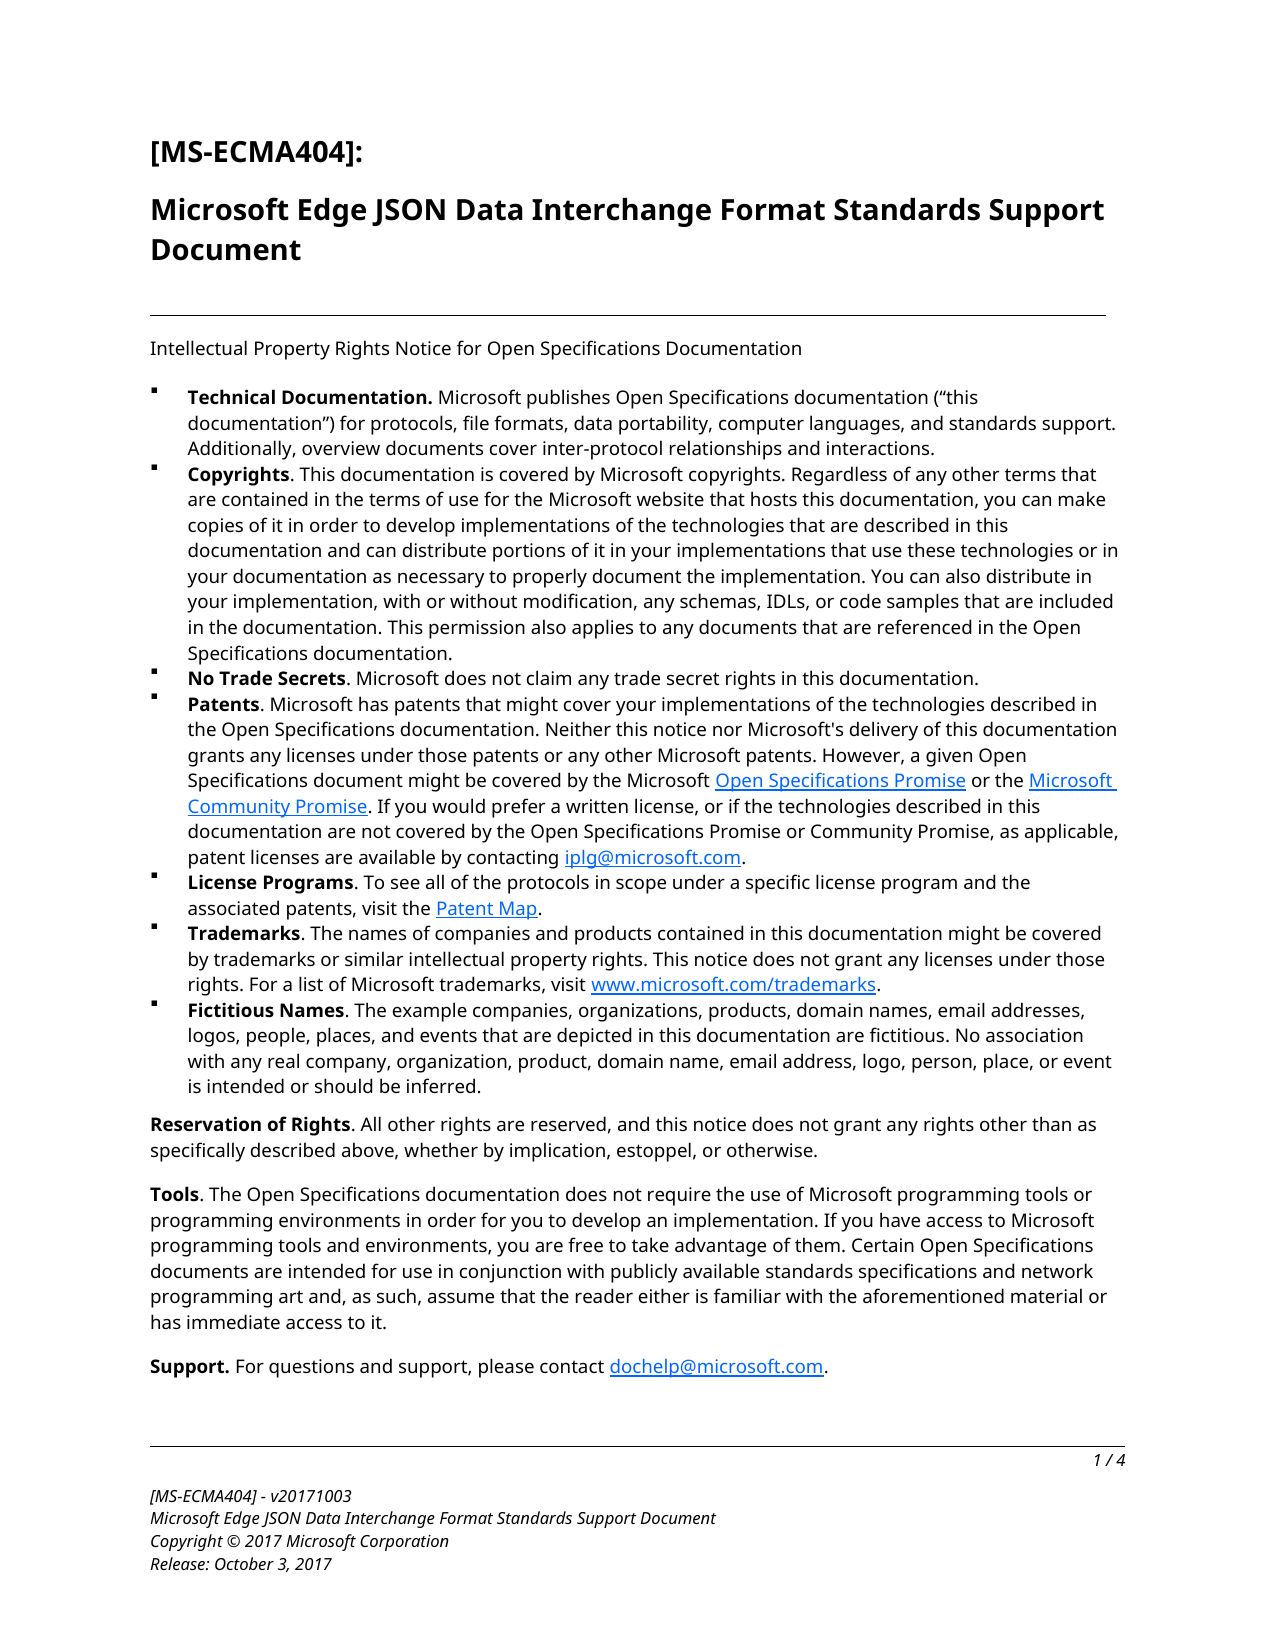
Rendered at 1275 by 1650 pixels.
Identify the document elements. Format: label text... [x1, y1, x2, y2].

text [MS-ECMA404]: [150, 131, 1125, 171]
list Copyrights. This documentation is covered by Microsoft copyrights. Regardless of any other terms that are contained in the terms of use for the Microsoft website that hosts this documentation, you can make copies of it in order to develop implementations of the technologies that are described in this documentation and can distribute portions of it in your implementations that use these technologies or in your documentation as necessary to properly document the implementation. You can also distribute in your implementation, with or without modification, any schemas, IDLs, or code samples that are included in the documentation. This permission also applies to any documents that are referenced in the Open Specifications documentation. [150, 461, 1125, 665]
list Patents. Microsoft has patents that might cover your implementations of the technologies described in the Open Specifications documentation. Neither this notice nor Microsoft's delivery of this documentation grants any licenses under those patents or any other Microsoft patents. However, a given Open Specifications document might be covered by the Microsoft Open Specifications Promise or the Microsoft Community Promise. If you would prefer a written license, or if the technologies described in this documentation are not covered by the Open Specifications Promise or Community Promise, as applicable, patent licenses are available by contacting iplg@microsoft.com. [150, 691, 1125, 869]
list Fictitious Names. The example companies, organizations, products, domain names, email addresses, logos, people, places, and events that are depicted in this documentation are fictitious. No association with any real company, organization, product, domain name, email address, logo, person, place, or event is intended or should be inferred. [150, 997, 1125, 1099]
text Microsoft Edge JSON Data Interchange Format Standards Support Document [150, 190, 1125, 269]
list License Programs. To see all of the protocols in scope under a specific license program and the associated patents, visit the Patent Map. [150, 869, 1125, 921]
list Trademarks. The names of companies and products contained in this documentation might be covered by trademarks or similar intellectual property rights. This notice does not grant any licenses under those rights. For a list of Microsoft trademarks, visit www.microsoft.com/trademarks. [150, 921, 1125, 997]
list No Trade Secrets. Microsoft does not claim any trade secret rights in this documentation. [150, 665, 1125, 691]
list Technical Documentation. Microsoft publishes Open Specifications documentation (“this documentation”) for protocols, file formats, data portability, computer languages, and standards support. Additionally, overview documents cover inter-protocol relationships and interactions. [150, 384, 1125, 461]
text Intellectual Property Rights Notice for Open Specifications Documentation [150, 335, 1125, 361]
text Support. For questions and support, please contact dochelp@microsoft.com. [150, 1353, 1125, 1379]
text Tools. The Open Specifications documentation does not require the use of Microsoft programming tools or programming environments in order for you to develop an implementation. If you have access to Microsoft programming tools and environments, you are free to take advantage of them. Certain Open Specifications documents are intended for use in conjunction with publicly available standards specifications and network programming art and, as such, assume that the reader either is familiar with the aforementioned material or has immediate access to it. [150, 1181, 1125, 1334]
text Reservation of Rights. All other rights are reserved, and this notice does not grant any rights other than as specifically described above, whether by implication, estoppel, or otherwise. [150, 1112, 1125, 1163]
